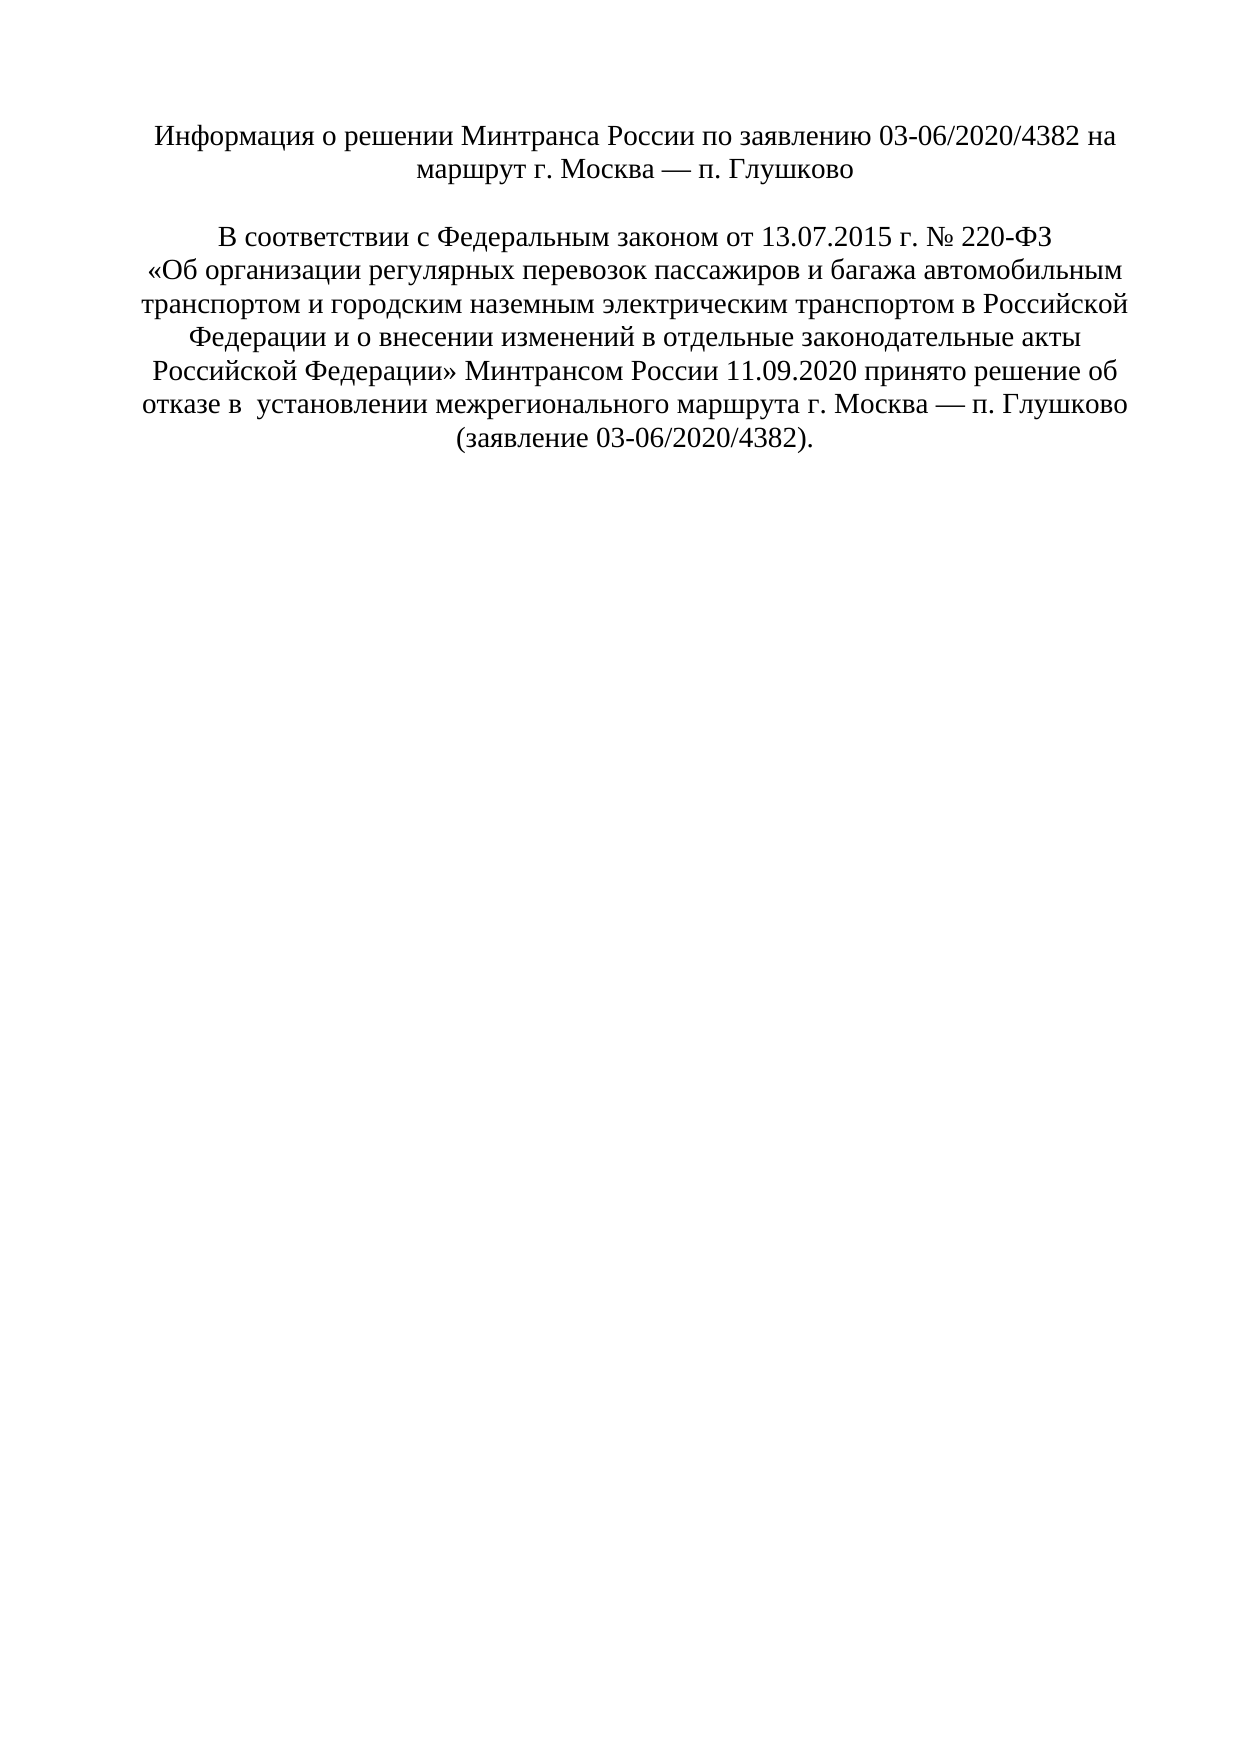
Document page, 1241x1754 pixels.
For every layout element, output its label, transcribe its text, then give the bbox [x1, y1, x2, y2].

text Информация о решении Минтранса России по заявлению 03-06/2020/4382 на маршрут г. Москва — п. Глушково [118, 118, 1152, 185]
text В соответствии с Федеральным законом от 13.07.2015 г. № 220-ФЗ «Об организации регулярных перевозок пассажиров и багажа автомобильным транспортом и городским наземным электрическим транспортом в Российской Федерации и о внесении изменений в отдельные законодательные акты Российской Федерации» Минтрансом России 11.09.2020 принято решение об отказе в установлении межрегионального маршрута г. Москва — п. Глушково (заявление 03-06/2020/4382). [118, 219, 1152, 453]
